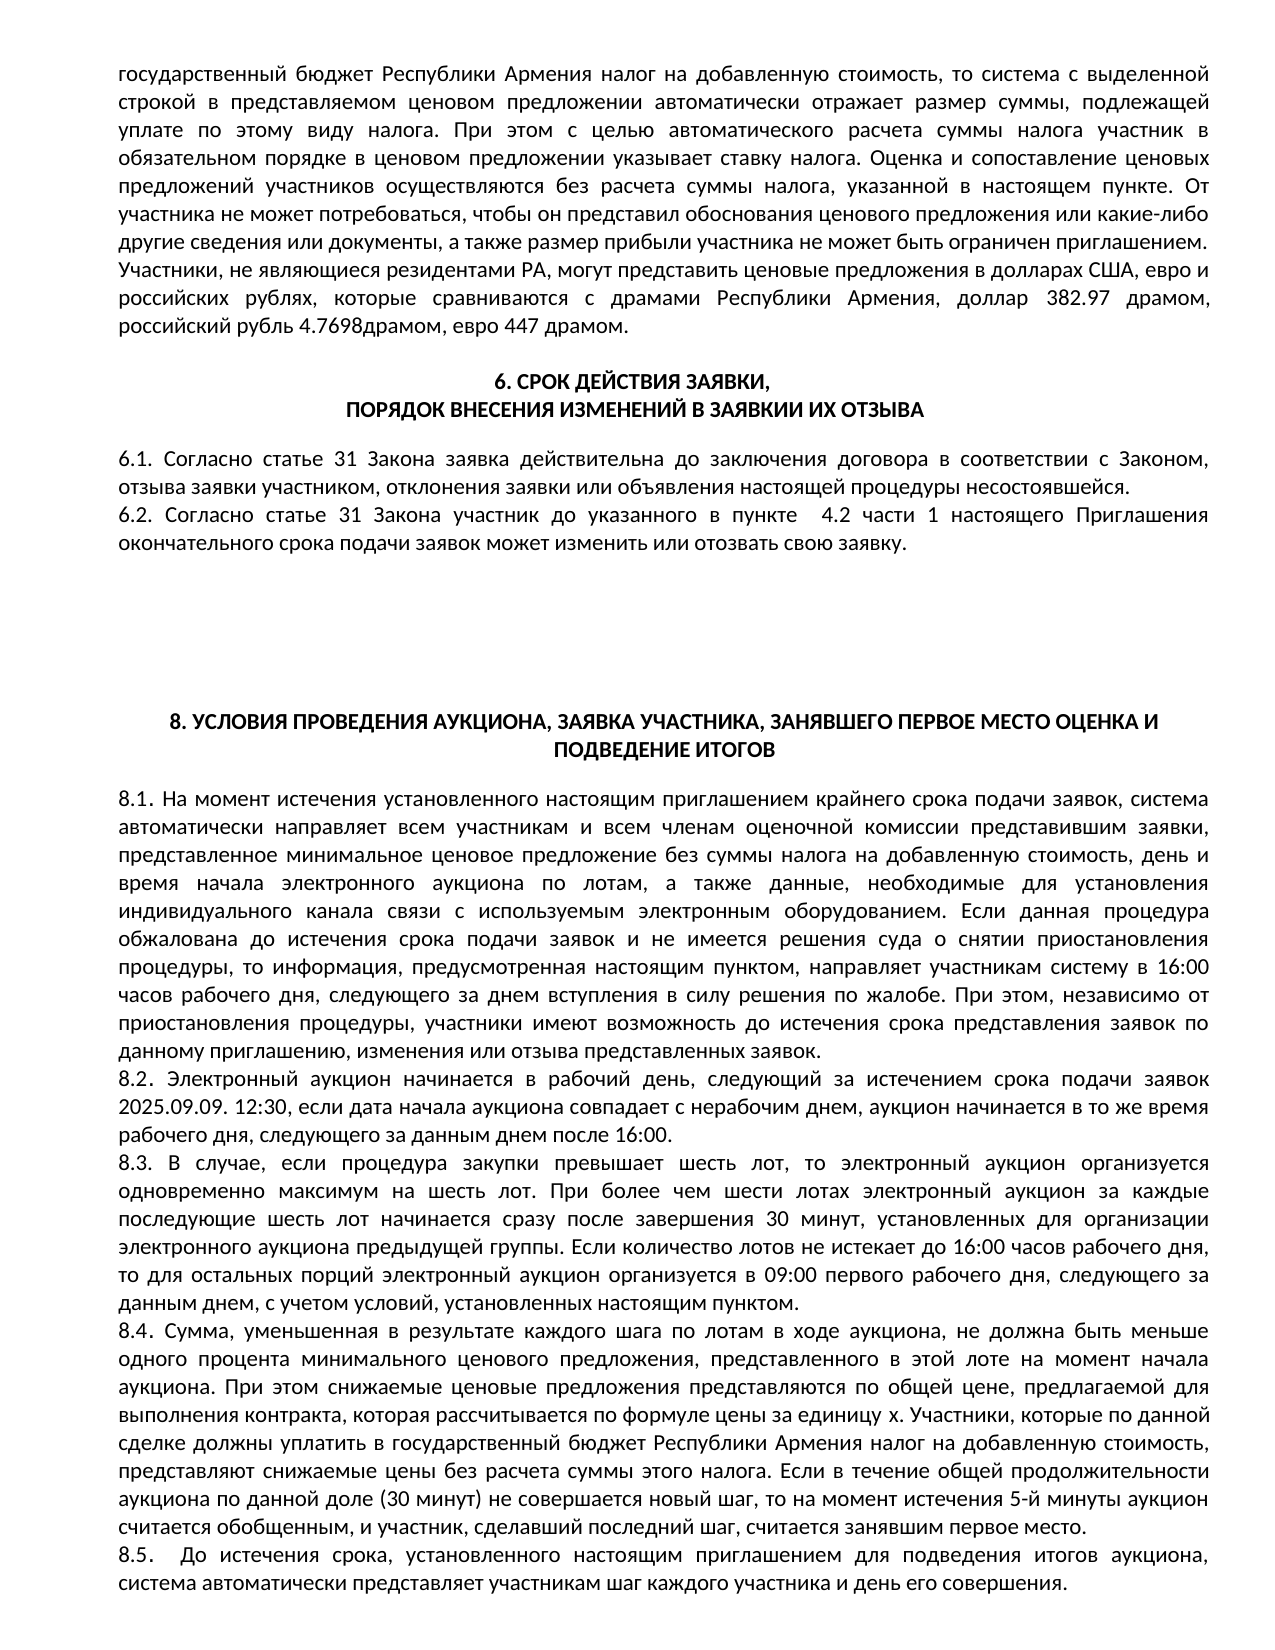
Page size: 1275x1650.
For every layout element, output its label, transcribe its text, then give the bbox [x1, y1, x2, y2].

text 8.4․ Сумма, уменьшенная в результате каждого шага по лотам в ходе аукциона, не должна быть меньше одного процента минимального ценового предложения, представленного в этой лоте на момент начала аукциона. При этом снижаемые ценовые предложения представляются по общей цене, предлагаемой для выполнения контракта, которая рассчитывается по формуле цены за единицу x. Участники, которые по данной сделке должны уплатить в государственный бюджет Республики Армения налог на добавленную стоимость, представляют снижаемые цены без расчета суммы этого налога. Если в течение общей продолжительности аукциона по данной доле (30 минут) не совершается новый шаг, то на момент истечения 5-й минуты аукцион считается обобщенным, и участник, сделавший последний шаг, считается занявшим первое место. [118, 1316, 1211, 1540]
text 8. УСЛОВИЯ ПРОВЕДЕНИЯ АУКЦИОНА, ЗАЯВКА УЧАСТНИКА, ЗАНЯВШЕГО ПЕРВОЕ МЕСТО ОЦЕНКА И ПОДВЕДЕНИЕ ИТОГОВ [118, 707, 1211, 763]
text 6. СРОК ДЕЙСТВИЯ ЗАЯВКИ, ПОРЯДОК ВНЕСЕНИЯ ИЗМЕНЕНИЙ В ЗАЯВКИИ ИХ ОТЗЫВА [118, 367, 1152, 423]
text 8.2․ Электронный аукцион начинается в рабочий день, следующий за истечением срока подачи заявок 2025.09.09. 12:30 , если дата начала аукциона совпадает с нерабочим днем, аукцион начинается в то же время рабочего дня, следующего за данным днем после 16:00. [118, 1064, 1211, 1148]
text Участники, не являющиеся резидентами РА, могут представить ценовые предложения в долларах США, евро и российских рублях, которые сравниваются с драмами Республики Армения, доллар 382.97 драмом, российский рубль 4.7698драмом, евро 447 драмом. [118, 255, 1211, 339]
text 6.1. Согласно статье 31 Закона заявка действительна до заключения договора в соответствии с Законом, отзыва заявки участником, отклонения заявки или объявления настоящей процедуры несостоявшейся. [118, 444, 1211, 500]
text 8.3. В случае, если процедура закупки превышает шесть лот, то электронный аукцион организуется одновременно максимум на шесть лот. При более чем шести лотах электронный аукцион за каждые последующие шесть лот начинается сразу после завершения 30 минут, установленных для организации электронного аукциона предыдущей группы. Если количество лотов не истекает до 16:00 часов рабочего дня, то для остальных порций электронный аукцион организуется в 09:00 первого рабочего дня, следующего за данным днем, с учетом условий, установленных настоящим пунктом. [118, 1148, 1211, 1316]
text 8.1․ На момент истечения установленного настоящим приглашением крайнего срока подачи заявок, система автоматически направляет всем участникам и всем членам оценочной комиссии представившим заявки, представленное минимальное ценовое предложение без суммы налога на добавленную стоимость, день и время начала электронного аукциона по лотам, а также данные, необходимые для установления индивидуального канала связи с используемым электронным оборудованием. Если данная процедура обжалована до истечения срока подачи заявок и не имеется решения суда о снятии приостановления процедуры, то информация, предусмотренная настоящим пунктом, направляет участникам систему в 16:00 часов рабочего дня, следующего за днем вступления в силу решения по жалобе. При этом, независимо от приостановления процедуры, участники имеют возможность до истечения срока представления заявок по данному приглашению, изменения или отзыва представленных заявок. [118, 784, 1211, 1064]
text 6.2. Согласно статье 31 Закона участник до указанного в пункте 4.2 части 1 настоящего Приглашения окончательного срока подачи заявок может изменить или отозвать свою заявку. [118, 500, 1211, 556]
text 8.5․ До истечения срока, установленного настоящим приглашением для подведения итогов аукциона, система автоматически представляет участникам шаг каждого участника и день его совершения. [118, 1540, 1211, 1596]
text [118, 59, 1211, 255]
